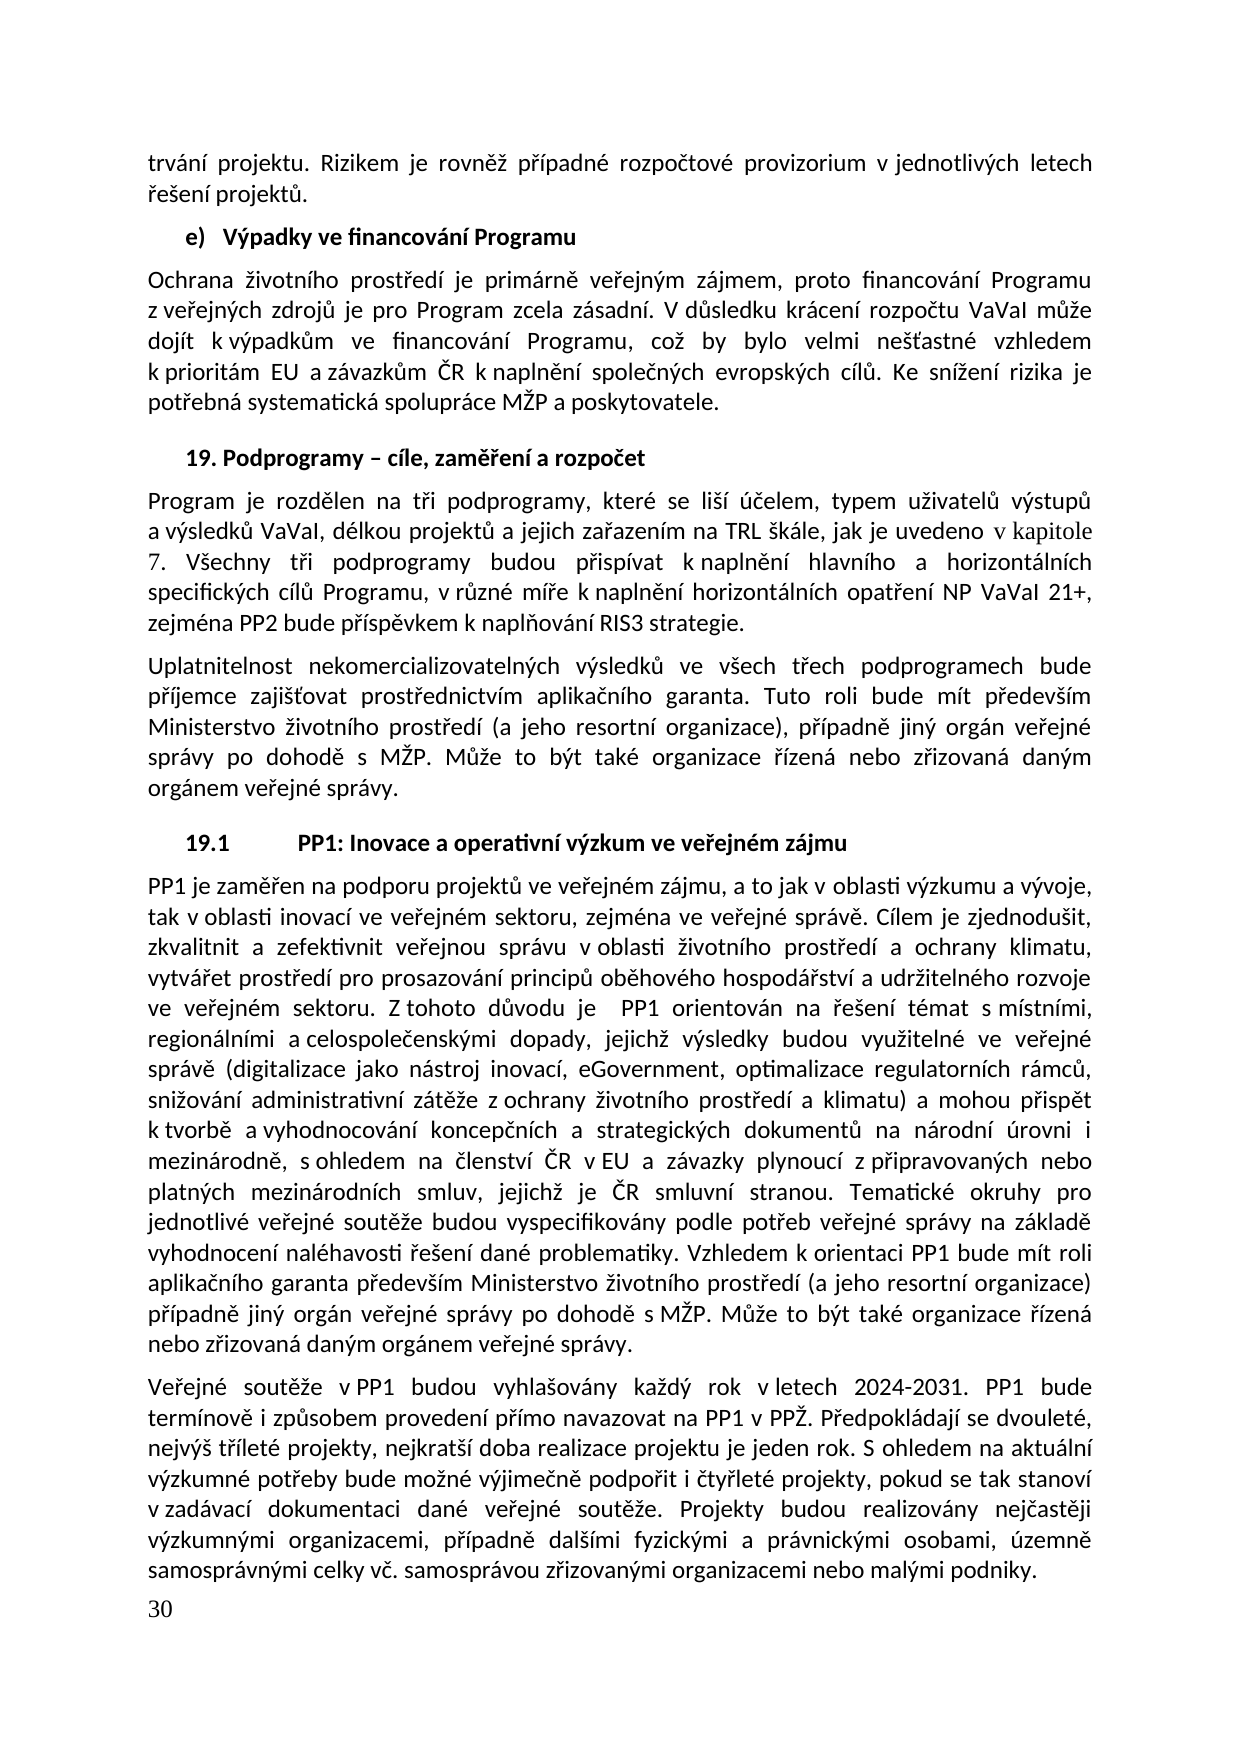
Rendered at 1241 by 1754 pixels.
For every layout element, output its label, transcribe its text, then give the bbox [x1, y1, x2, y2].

text Veřejné soutěže v PP1 budou vyhlašovány každý rok v letech 2024-2031. PP1 bude termínově i způsobem provedení přímo navazovat na PP1 v PPŽ. Předpokládají se dvouleté, nejvýš tříleté projekty, nejkratší doba realizace projektu je jeden rok. S ohledem na aktuální výzkumné potřeby bude možné výjimečně podpořit i čtyřleté projekty, pokud se tak stanoví v zadávací dokumentaci dané veřejné soutěže. Projekty budou realizovány nejčastěji výzkumnými organizacemi, případně dalšími fyzickými a právnickými osobami, územně samosprávnými celky vč. samosprávou zřizovanými organizacemi nebo malými podniky. [148, 1371, 1093, 1585]
text Ochrana životního prostředí je primárně veřejným zájmem, proto financování Programu z veřejných zdrojů je pro Program zcela zásadní. V důsledku krácení rozpočtu VaVaI může dojít k výpadkům ve financování Programu, což by bylo velmi nešťastné vzhledem k prioritám EU a závazkům ČR k naplnění společných evropských cílů. Ke snížení rizika je potřebná systematická spolupráce MŽP a poskytovatele. [148, 264, 1093, 417]
text PP1 je zaměřen na podporu projektů ve veřejném zájmu, a to jak v oblasti výzkumu a vývoje, tak v oblasti inovací ve veřejném sektoru, zejména ve veřejné správě. Cílem je zjednodušit, zkvalitnit a zefektivnit veřejnou správu v oblasti životního prostředí a ochrany klimatu, vytvářet prostředí pro prosazování principů oběhového hospodářství a udržitelného rozvoje ve veřejném sektoru. Z tohoto důvodu je PP1 orientován na řešení témat s místními, regionálními a celospolečenskými dopady, jejichž výsledky budou využitelné ve veřejné správě (digitalizace jako nástroj inovací, eGovernment, optimalizace regulatorních rámců, snižování administrativní zátěže z ochrany životního prostředí a klimatu) a mohou přispět k tvorbě a vyhodnocování koncepčních a strategických dokumentů na národní úrovni i mezinárodně, s ohledem na členství ČR v EU a závazky plynoucí z připravovaných nebo platných mezinárodních smluv, jejichž je ČR smluvní stranou. Tematické okruhy pro jednotlivé veřejné soutěže budou vyspecifikovány podle potřeb veřejné správy na základě vyhodnocení naléhavosti řešení dané problematiky. Vzhledem k orientaci PP1 bude mít roli aplikačního garanta především Ministerstvo životního prostředí (a jeho resortní organizace) případně jiný orgán veřejné správy po dohodě s MŽP. Může to být také organizace řízená nebo zřizovaná daným orgánem veřejné správy. [148, 871, 1093, 1359]
text Podprogramy – cíle, zaměření a rozpočet [185, 442, 1093, 472]
text Uplatnitelnost nekomercializovatelných výsledků ve všech třech podprogramech bude příjemce zajišťovat prostřednictvím aplikačního garanta. Tuto roli bude mít především Ministerstvo životního prostředí (a jeho resortní organizace), případně jiný orgán veřejné správy po dohodě s MŽP. Může to být také organizace řízená nebo zřizovaná daným orgánem veřejné správy. [148, 650, 1093, 802]
text Program je rozdělen na tři podprogramy, které se liší účelem, typem uživatelů výstupů a výsledků VaVaI, délkou projektů a jejich zařazením na TRL škále, jak je uvedeno v kapitole 7. Všechny tři podprogramy budou přispívat k naplnění hlavního a horizontálních specifických cílů Programu, v různé míře k naplnění horizontálních opatření NP VaVaI 21+, zejména PP2 bude příspěvkem k naplňování RIS3 strategie. [148, 485, 1093, 637]
text PP1: Inovace a operativní výzkum ve veřejném zájmu [185, 827, 1093, 858]
list Výpadky ve financování Programu [185, 221, 1093, 252]
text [148, 148, 1093, 209]
